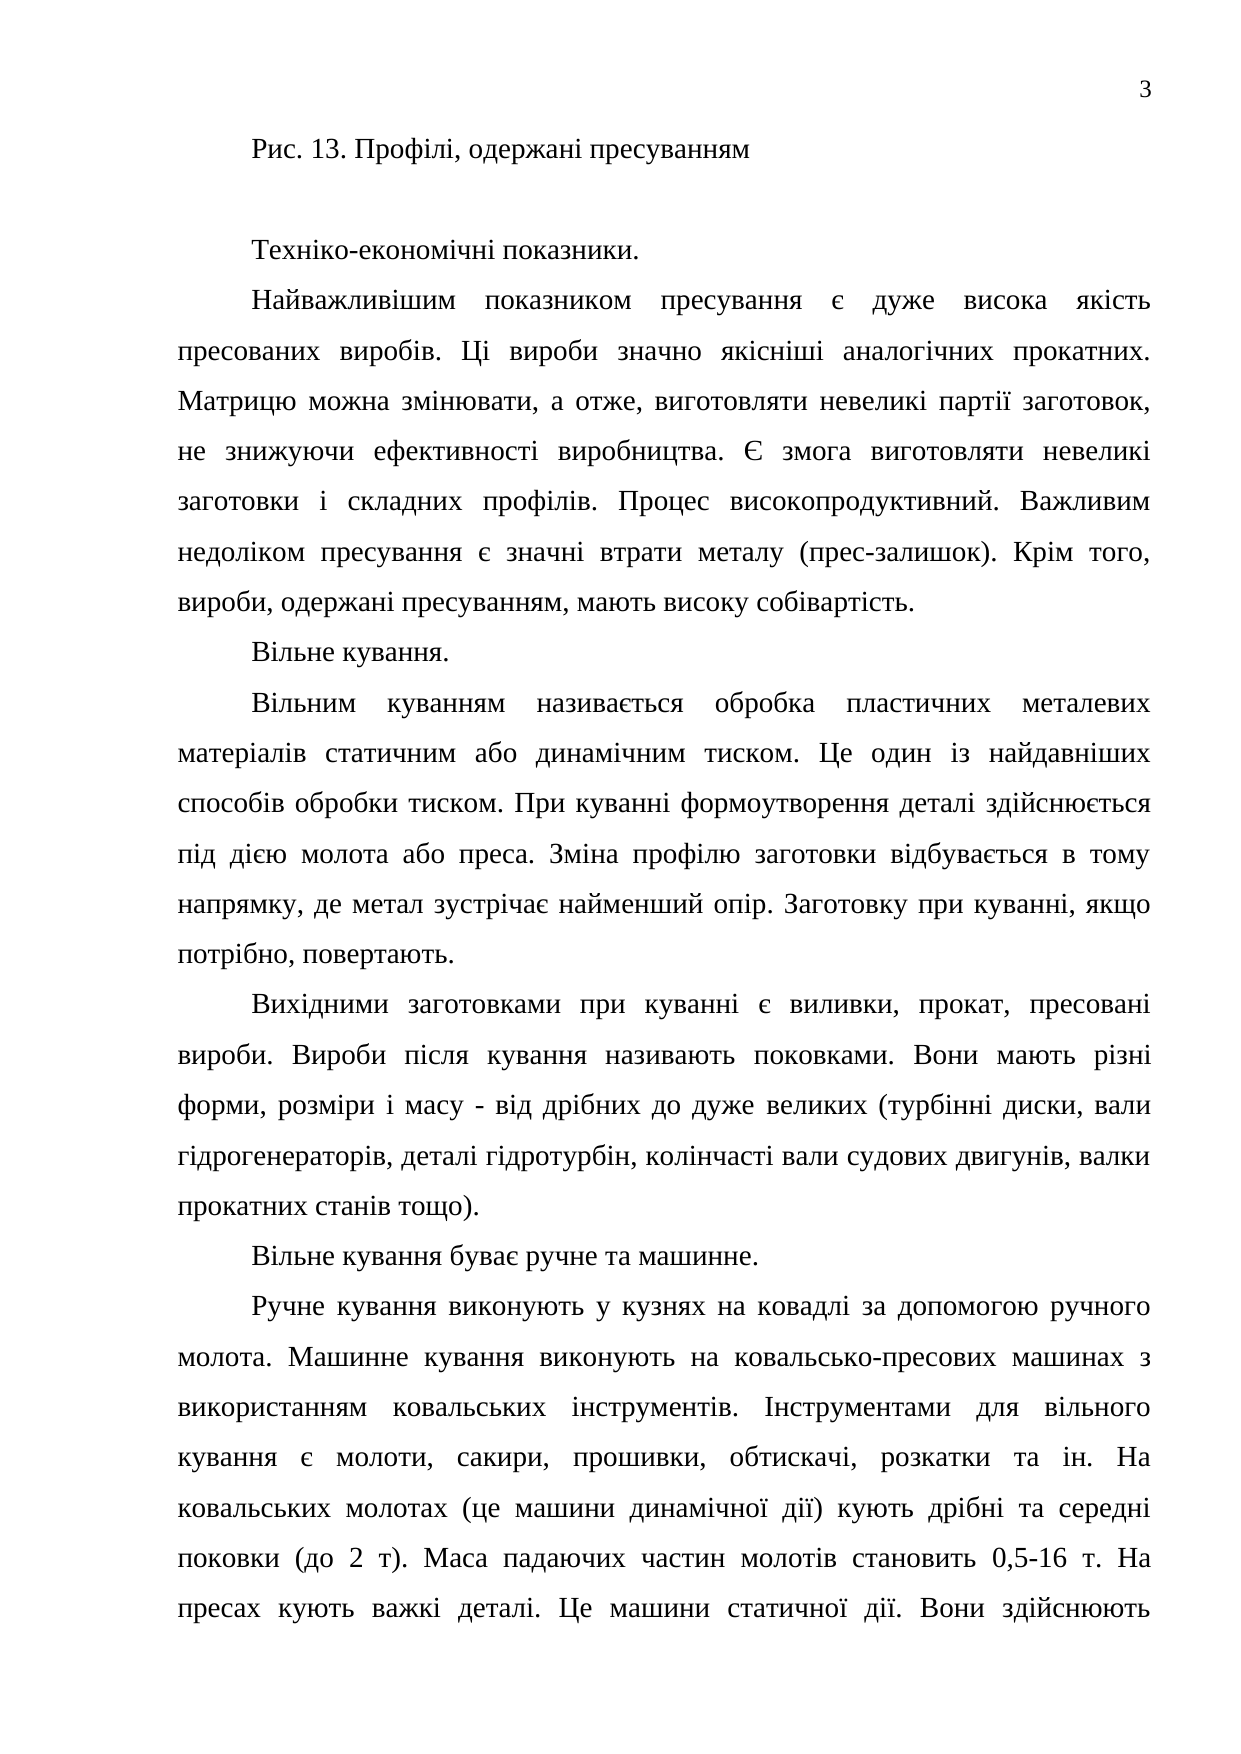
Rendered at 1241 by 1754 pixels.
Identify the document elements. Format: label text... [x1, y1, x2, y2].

text Рис. 13. Профілі, одержані пресуванням [177, 131, 1152, 165]
text Найважливішим показником пресування є дуже висока якість пресованих виробів. Ці вироби значно якісніші аналогічних прокатних. Матрицю можна змінювати, а отже, виготовляти невеликі партії заготовок, не знижуючи ефективності виробництва. Є змога виготовляти невеликі заготовки і складних профілів. Процес високопродуктивний. Важливим недоліком пресування є значні втрати металу (прес-залишок). Крім того, вироби, одержані пресуванням, мають високу собівартість. [177, 282, 1152, 618]
text Вільним куванням називається обробка пластичних металевих матеріалів статичним або динамічним тиском. Це один із найдавніших способів обробки тиском. При куванні формоутворення деталі здійснюється під дією молота або преса. Зміна профілю заготовки відбувається в тому напрямку, де метал зустрічає найменший опір. Заготовку при куванні, якщо потрібно, повертають. [177, 685, 1152, 970]
text Вільне кування буває ручне та машинне. [177, 1238, 1152, 1272]
text Вільне кування. [177, 634, 1152, 668]
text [177, 1288, 1152, 1624]
text Техніко-економічні показники. [177, 232, 1152, 266]
text Вихідними заготовками при куванні є виливки, прокат, пресовані вироби. Вироби після кування називають поковками. Вони мають різні форми, розміри і масу - від дрібних до дуже великих (турбінні диски, вали гідрогенераторів, деталі гідротурбін, колінчасті вали судових двигунів, валки прокатних станів тощо). [177, 987, 1152, 1221]
